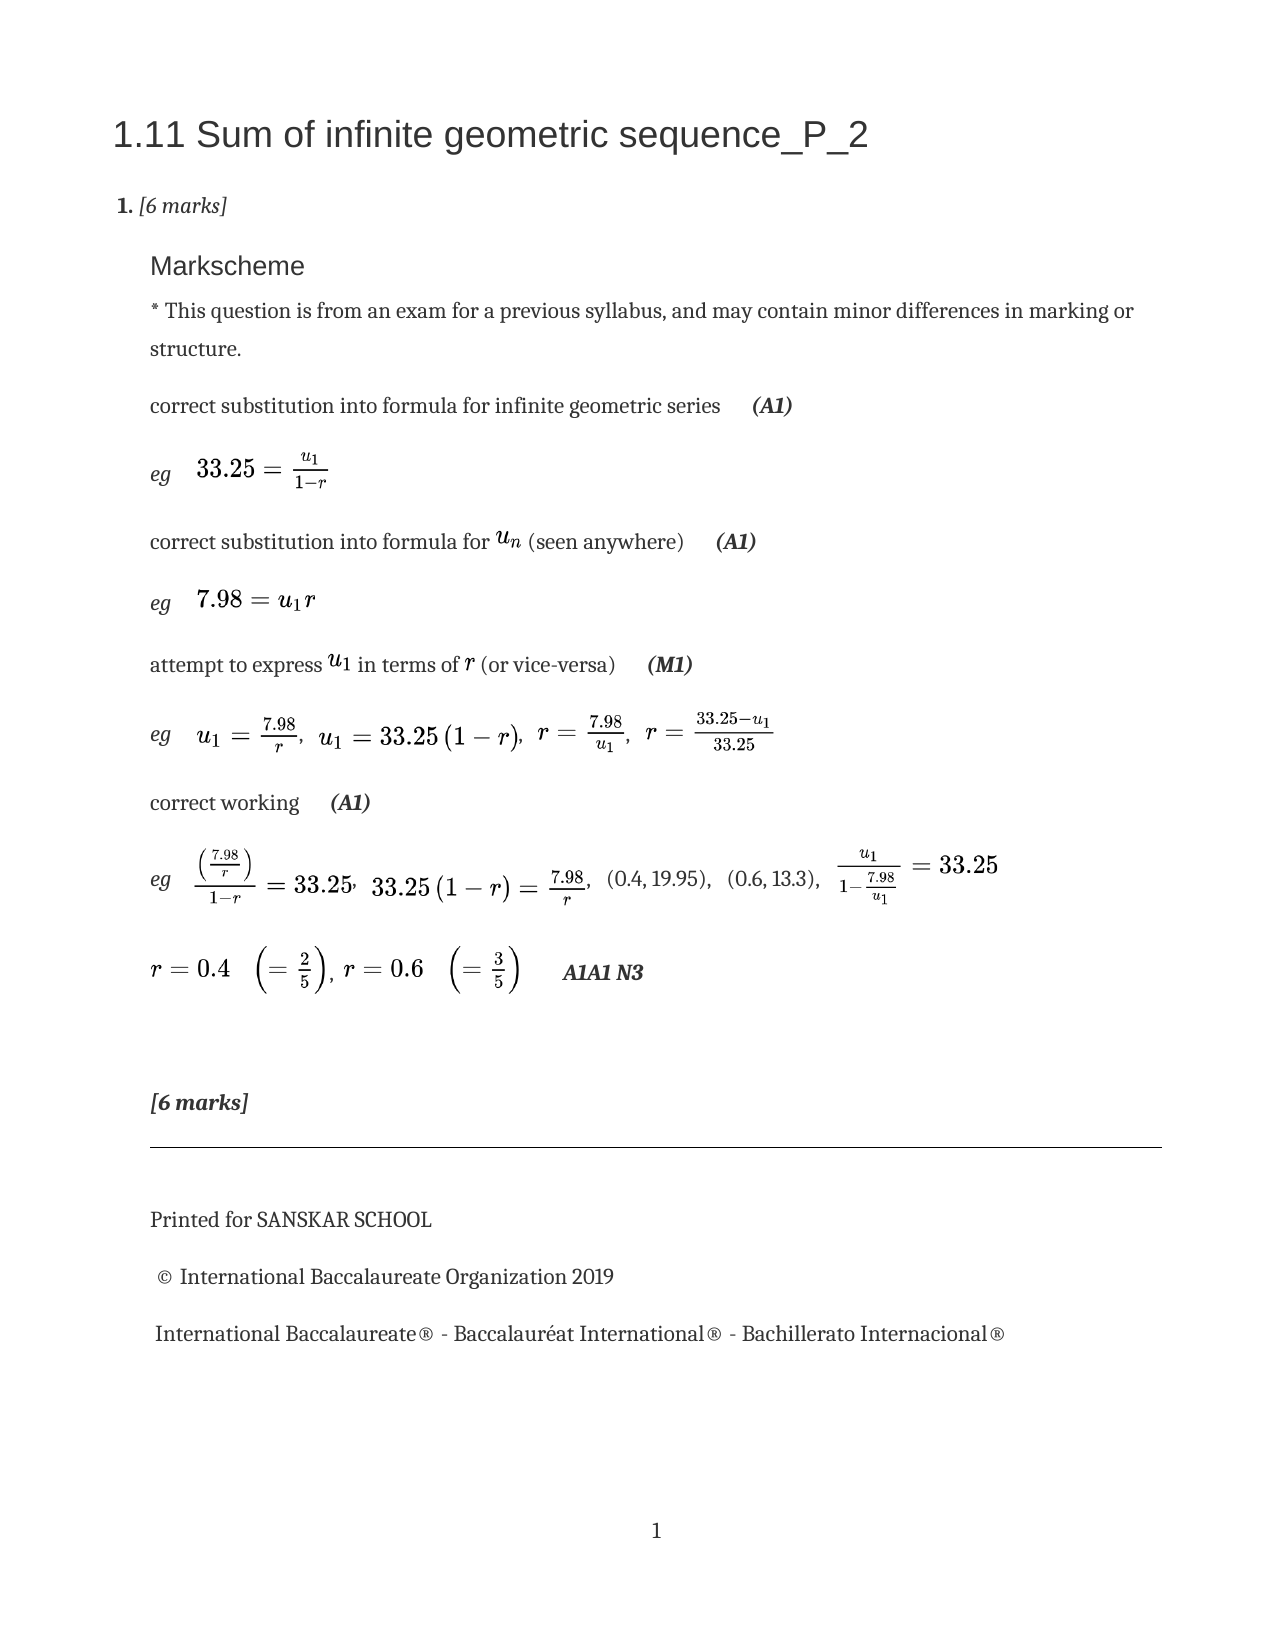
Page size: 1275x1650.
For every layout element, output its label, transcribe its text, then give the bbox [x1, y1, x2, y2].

text * This question is from an exam for a previous syllabus, and may contain minor differences in marking or structure. [150, 298, 1162, 362]
picture [196, 586, 315, 614]
picture [318, 721, 519, 754]
text correct working (A1) [150, 789, 1162, 816]
picture [537, 711, 626, 754]
text Printed for SANSKAR SCHOOL [150, 1207, 1162, 1233]
text © International Baccalaureate Organization 2019 [150, 1264, 1162, 1290]
picture [191, 846, 352, 907]
text correct substitution into formula for infinite geometric series (A1) [150, 393, 1162, 419]
text [6 marks] [150, 1090, 1162, 1117]
text correct substitution into formula for (seen anywhere) (A1) [150, 528, 1162, 556]
text 1. [6 marks] [112, 193, 1162, 219]
text eg [150, 450, 1162, 497]
text International Baccalaureate® - Baccalauréat International® - Bachillerato Internacional® [150, 1321, 1162, 1347]
picture [464, 654, 475, 674]
picture [834, 846, 998, 907]
subtitle 1.11 Sum of infinite geometric sequence_P_2 [112, 112, 1162, 156]
text eg [150, 587, 1162, 620]
picture [495, 527, 523, 551]
picture [196, 713, 299, 754]
picture [327, 650, 353, 674]
picture [196, 449, 330, 492]
picture [343, 942, 523, 997]
picture [371, 867, 587, 907]
picture [645, 709, 777, 754]
subtitle Markscheme [150, 250, 1162, 281]
picture [150, 942, 330, 997]
text attempt to express in terms of (or vice-versa) (M1) [150, 650, 1162, 679]
